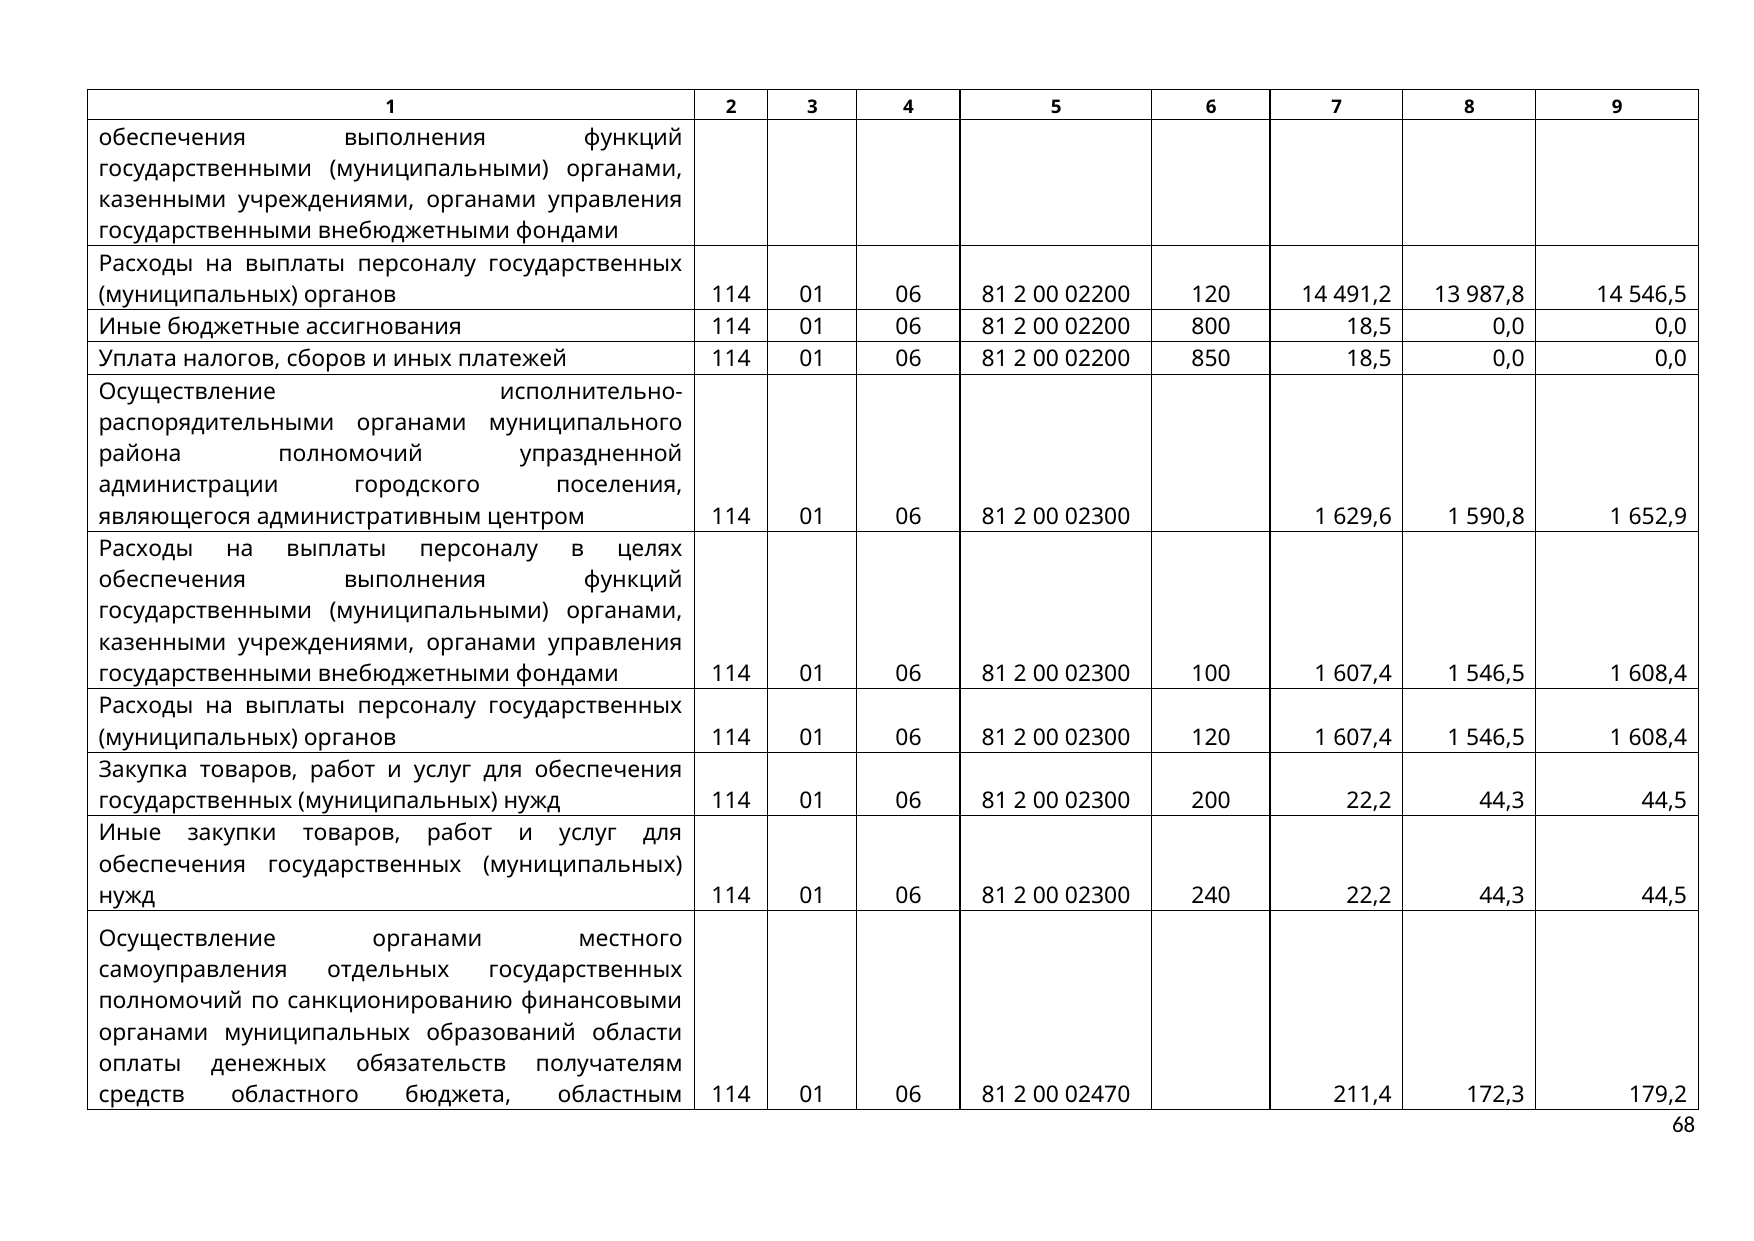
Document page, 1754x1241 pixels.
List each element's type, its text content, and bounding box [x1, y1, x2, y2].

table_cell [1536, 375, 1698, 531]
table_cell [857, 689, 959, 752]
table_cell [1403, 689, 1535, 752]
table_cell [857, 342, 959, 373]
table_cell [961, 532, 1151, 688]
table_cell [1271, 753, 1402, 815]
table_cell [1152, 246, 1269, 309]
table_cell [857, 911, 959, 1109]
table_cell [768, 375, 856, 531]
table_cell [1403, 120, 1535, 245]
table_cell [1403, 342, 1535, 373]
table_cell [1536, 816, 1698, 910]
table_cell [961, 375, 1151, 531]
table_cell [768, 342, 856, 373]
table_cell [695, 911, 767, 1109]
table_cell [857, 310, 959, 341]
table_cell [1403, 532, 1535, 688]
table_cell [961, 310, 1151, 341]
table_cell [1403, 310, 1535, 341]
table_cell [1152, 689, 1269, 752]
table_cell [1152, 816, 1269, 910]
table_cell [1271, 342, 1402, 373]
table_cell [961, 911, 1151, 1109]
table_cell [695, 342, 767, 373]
table_header 3 [768, 90, 856, 119]
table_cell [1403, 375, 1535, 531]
table_header 6 [1152, 90, 1269, 119]
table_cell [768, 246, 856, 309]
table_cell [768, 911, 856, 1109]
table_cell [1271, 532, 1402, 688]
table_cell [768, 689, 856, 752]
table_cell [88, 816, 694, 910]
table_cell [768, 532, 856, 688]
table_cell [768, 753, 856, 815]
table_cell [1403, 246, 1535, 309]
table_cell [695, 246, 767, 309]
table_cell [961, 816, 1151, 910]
table_header 2 [695, 90, 767, 119]
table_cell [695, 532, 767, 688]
table_header 7 [1271, 90, 1402, 119]
table_header 5 [961, 90, 1151, 119]
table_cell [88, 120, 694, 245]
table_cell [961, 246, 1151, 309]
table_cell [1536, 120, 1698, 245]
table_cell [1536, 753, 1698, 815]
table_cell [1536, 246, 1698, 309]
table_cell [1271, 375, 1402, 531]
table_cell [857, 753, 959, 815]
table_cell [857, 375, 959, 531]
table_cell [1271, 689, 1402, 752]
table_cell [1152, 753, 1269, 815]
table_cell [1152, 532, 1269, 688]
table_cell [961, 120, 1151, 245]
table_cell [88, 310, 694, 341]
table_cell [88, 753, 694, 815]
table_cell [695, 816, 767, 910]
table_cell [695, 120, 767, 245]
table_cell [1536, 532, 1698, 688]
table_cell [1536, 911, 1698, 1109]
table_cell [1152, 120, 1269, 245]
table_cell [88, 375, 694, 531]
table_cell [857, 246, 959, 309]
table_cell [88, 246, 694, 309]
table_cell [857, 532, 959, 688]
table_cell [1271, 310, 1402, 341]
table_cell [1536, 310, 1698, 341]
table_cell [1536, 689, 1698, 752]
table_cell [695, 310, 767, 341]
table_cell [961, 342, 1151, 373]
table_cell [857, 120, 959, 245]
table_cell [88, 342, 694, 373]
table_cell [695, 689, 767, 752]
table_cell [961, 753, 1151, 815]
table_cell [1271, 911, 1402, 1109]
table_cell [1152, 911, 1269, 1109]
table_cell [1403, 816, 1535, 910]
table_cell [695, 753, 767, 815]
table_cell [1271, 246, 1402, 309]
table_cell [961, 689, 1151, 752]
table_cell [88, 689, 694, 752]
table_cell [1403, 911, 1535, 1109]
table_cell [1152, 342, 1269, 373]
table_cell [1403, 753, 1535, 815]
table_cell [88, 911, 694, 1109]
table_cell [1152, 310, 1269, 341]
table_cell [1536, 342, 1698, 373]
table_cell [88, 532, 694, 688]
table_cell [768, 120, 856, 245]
table_header 1 [88, 90, 694, 119]
table_header 9 [1536, 90, 1698, 119]
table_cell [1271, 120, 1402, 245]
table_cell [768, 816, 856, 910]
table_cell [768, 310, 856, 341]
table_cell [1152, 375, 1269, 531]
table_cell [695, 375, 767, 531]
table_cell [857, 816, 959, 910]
table_header 8 [1403, 90, 1535, 119]
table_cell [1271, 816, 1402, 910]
table_header 4 [857, 90, 959, 119]
